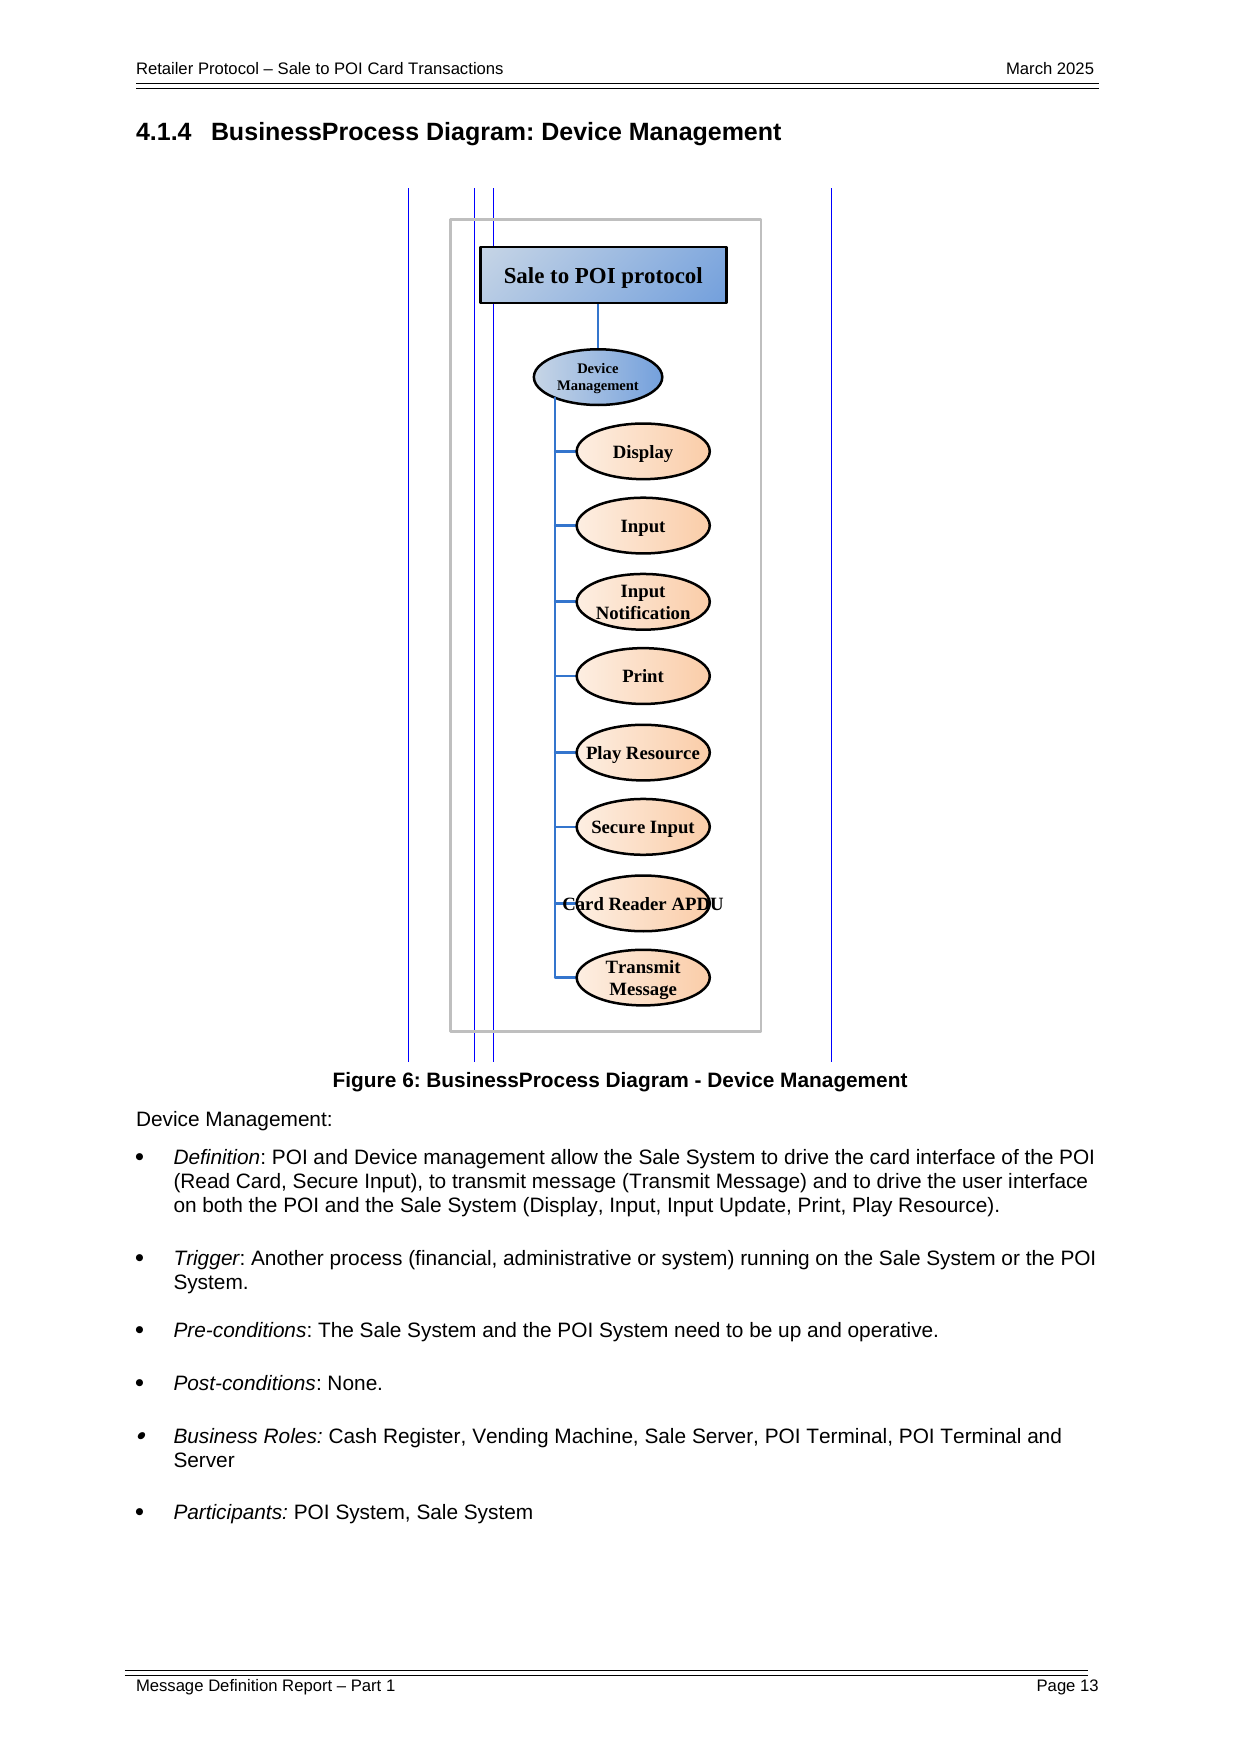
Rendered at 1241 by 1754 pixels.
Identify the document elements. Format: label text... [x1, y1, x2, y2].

list Definition: POI and Device management allow the Sale System to drive the card interface of the POI (Read Card, Secure Input), to transmit message (Transmit Message) and to drive the user interface on both the POI and the Sale System (Display, Input, Input Update, Print, Play Resource). [136, 1145, 1104, 1246]
list Participants: POI System, Sale System [136, 1500, 1104, 1524]
subtitle BusinessProcess Diagram: Device Management [136, 117, 1104, 174]
list Trigger: Another process (financial, administrative or system) running on the Sale System or the POI System. [136, 1246, 1104, 1294]
text Figure 6: BusinessProcess Diagram - Device Management [136, 1068, 1104, 1092]
text Device Management: [136, 1107, 1104, 1131]
list Post-conditions: None. [136, 1371, 1104, 1423]
list Pre-conditions: The Sale System and the POI System need to be up and operative. [136, 1318, 1104, 1371]
list Business Roles: Cash Register, Vending Machine, Sale Server, POI Terminal, POI Terminal and Server [136, 1423, 1104, 1500]
